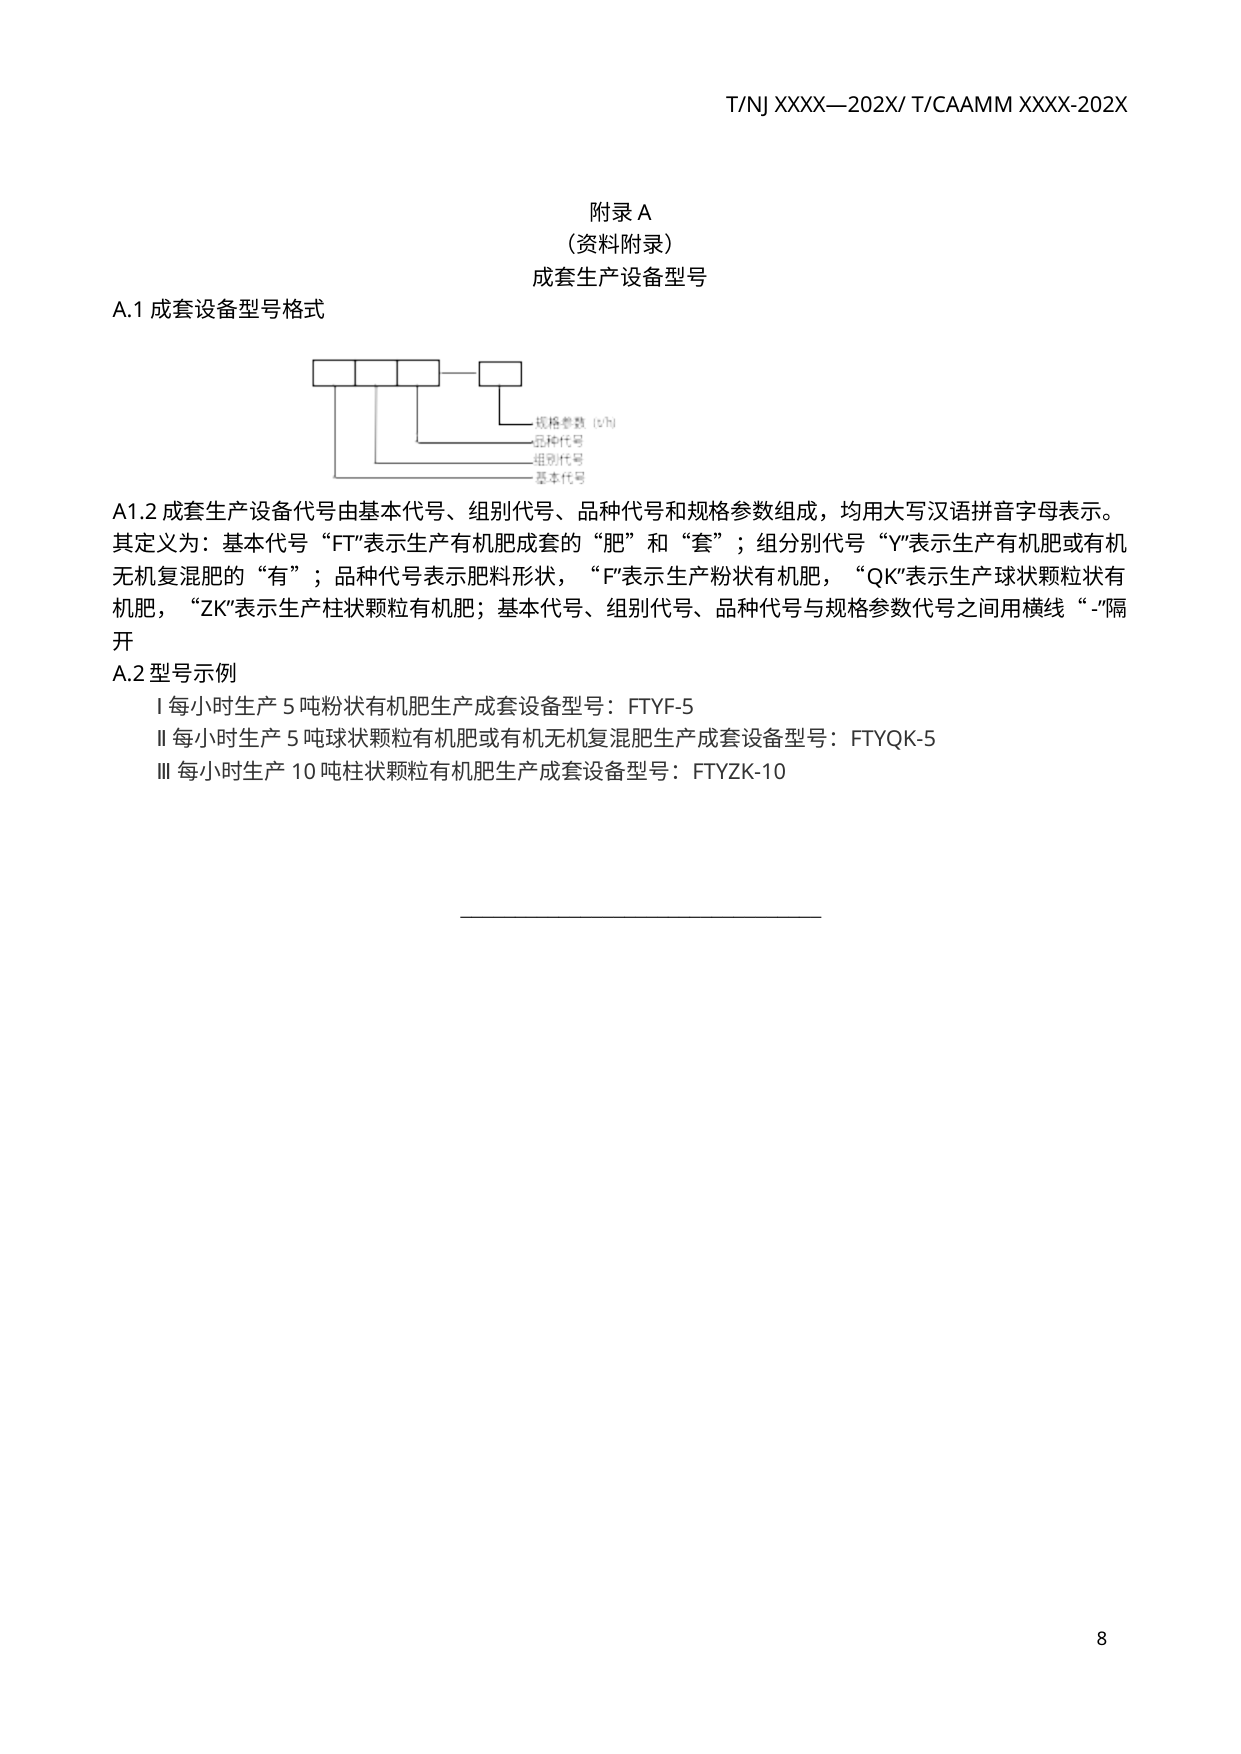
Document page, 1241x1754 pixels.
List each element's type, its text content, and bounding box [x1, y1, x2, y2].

text A.1 成套设备型号格式 [112, 292, 1128, 324]
text 附录A [112, 194, 1128, 227]
text Ⅲ 每小时生产10吨柱状颗粒有机肥生产成套设备型号：FTYZK-10 [112, 753, 1128, 786]
text （资料附录） [112, 227, 1128, 259]
text Ⅱ 每小时生产5吨球状颗粒有机肥或有机无机复混肥生产成套设备型号：FTYQK-5 [112, 721, 1128, 753]
text 成套生产设备型号 [112, 259, 1128, 292]
text A1.2成套生产设备代号由基本代号、组别代号、品种代号和规格参数组成，均用大写汉语拼音字母表示。其定义为：基本代号“FT”表示生产有机肥成套的“肥”和“套”；组分别代号“Y”表示生产有机肥或有机无机复混肥的“有”；品种代号表示肥料形状，“F”表示生产粉状有机肥，“QK”表示生产球状颗粒状有机肥，“ZK”表示生产柱状颗粒有机肥；基本代号、组别代号、品种代号与规格参数代号之间用横线“-”隔开 [112, 493, 1128, 656]
text _________________________________ [460, 894, 821, 920]
text A.2型号示例 [112, 656, 1128, 688]
text Ⅰ 每小时生产5吨粉状有机肥生产成套设备型号：FTYF-5 [112, 688, 1128, 721]
